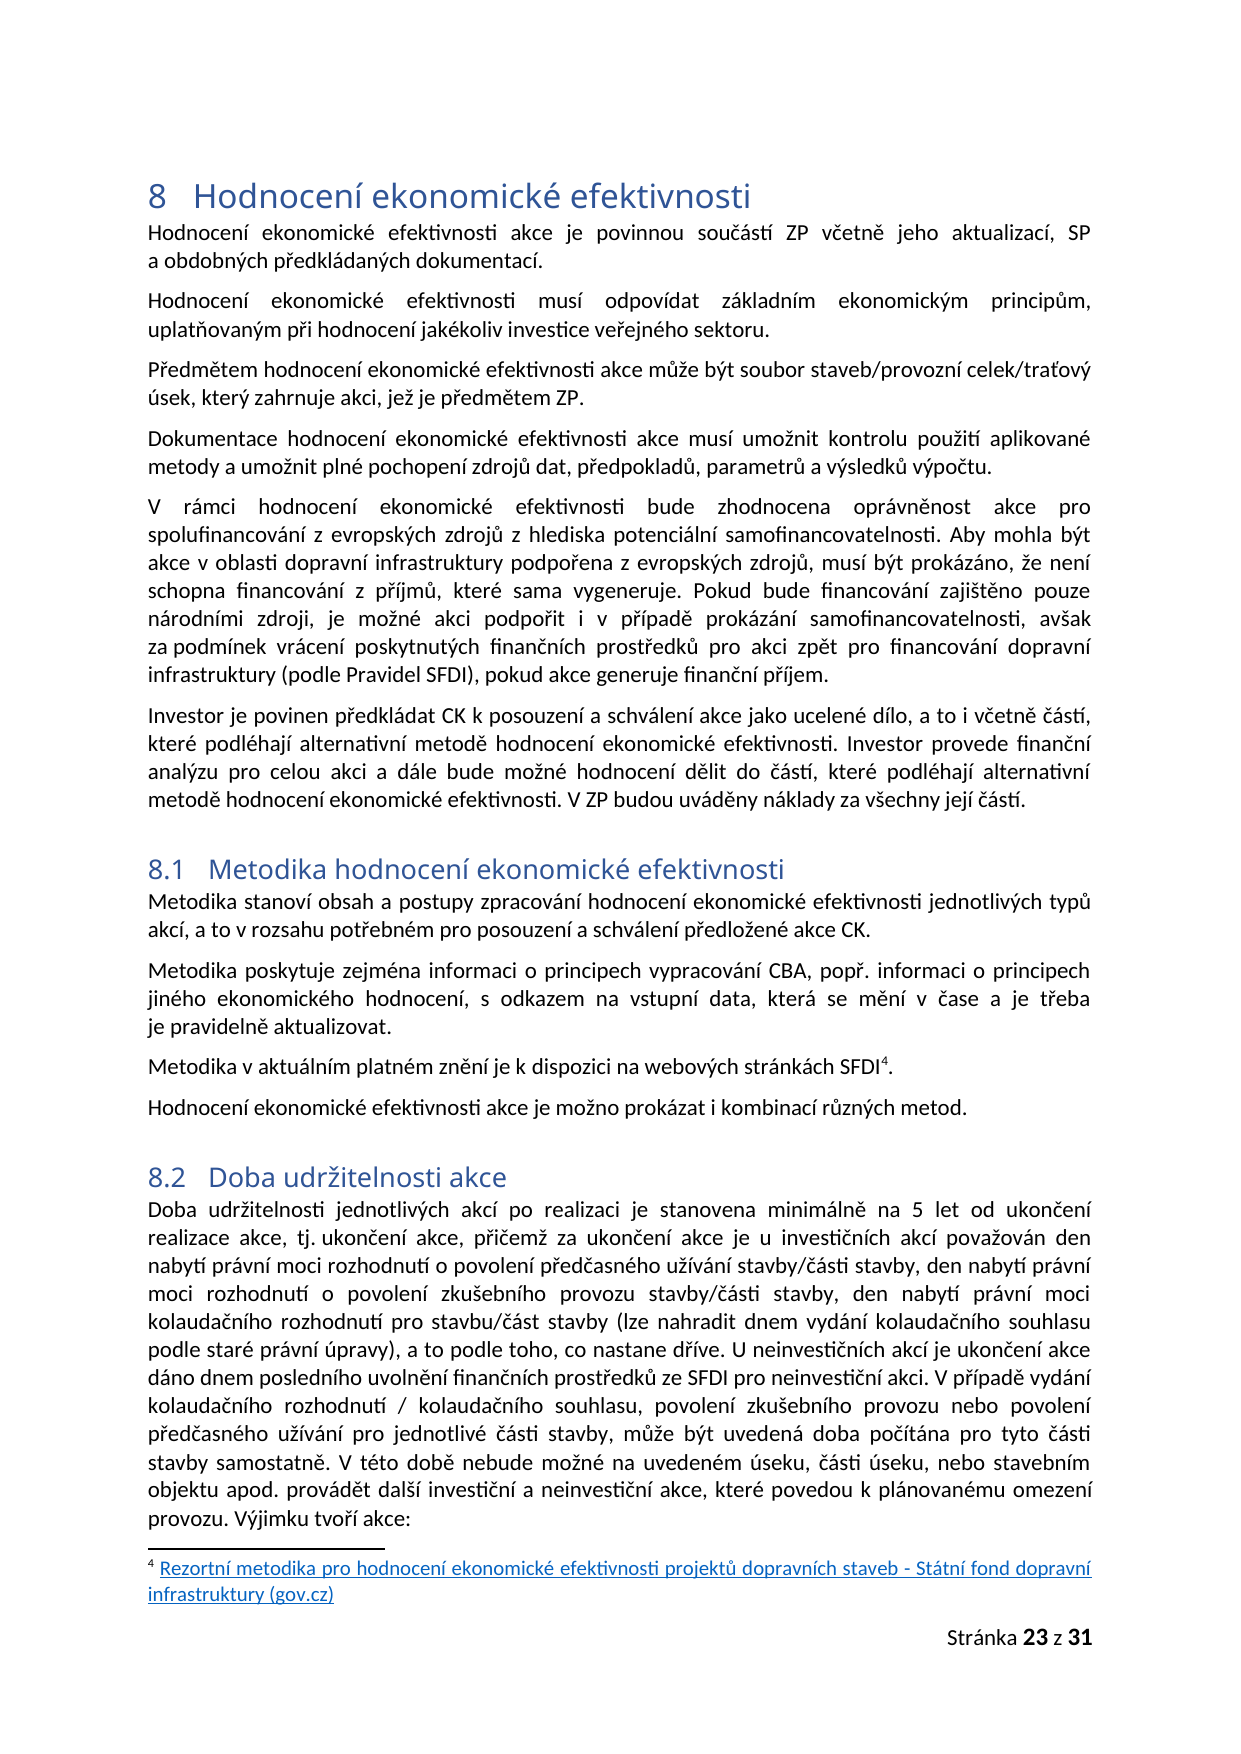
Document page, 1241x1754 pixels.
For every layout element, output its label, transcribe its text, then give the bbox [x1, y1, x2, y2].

text Dokumentace hodnocení ekonomické efektivnosti akce musí umožnit kontrolu použití aplikované metody a umožnit plné pochopení zdrojů dat, předpokladů, parametrů a výsledků výpočtu. [148, 424, 1092, 480]
text Hodnocení ekonomické efektivnosti akce je povinnou součástí ZP včetně jeho aktualizací, SP a obdobných předkládaných dokumentací. [148, 218, 1092, 274]
text Doba udržitelnosti jednotlivých akcí po realizaci je stanovena minimálně na 5 let od ukončení realizace akce, tj. ukončení akce, přičemž za ukončení akce je u investičních akcí považován den nabytí právní moci rozhodnutí o povolení předčasného užívání stavby/části stavby, den nabytí právní moci rozhodnutí o povolení zkušebního provozu stavby/části stavby, den nabytí právní moci kolaudačního rozhodnutí pro stavbu/část stavby (lze nahradit dnem vydání kolaudačního souhlasu podle staré právní úpravy), a to podle toho, co nastane dříve. U neinvestičních akcí je ukončení akce dáno dnem posledního uvolnění finančních prostředků ze SFDI pro neinvestiční akci. V případě vydání kolaudačního rozhodnutí / kolaudačního souhlasu, povolení zkušebního provozu nebo povolení předčasného užívání pro jednotlivé části stavby, může být uvedená doba počítána pro tyto části stavby samostatně. V této době nebude možné na uvedeném úseku, části úseku, nebo stavebním objektu apod. provádět další investiční a neinvestiční akce, které povedou k plánovanému omezení provozu. Výjimku tvoří akce: [148, 1195, 1092, 1532]
text Metodika poskytuje zejména informaci o principech vypracování CBA, popř. informaci o principech jiného ekonomického hodnocení, s odkazem na vstupní data, která se mění v čase a je třeba je pravidelně aktualizovat. [148, 956, 1092, 1040]
subtitle Hodnocení ekonomické efektivnosti [148, 173, 1092, 218]
text Předmětem hodnocení ekonomické efektivnosti akce může být soubor staveb/provozní celek/traťový úsek, který zahrnuje akci, jež je předmětem ZP. [148, 355, 1092, 411]
text Hodnocení ekonomické efektivnosti musí odpovídat základním ekonomickým principům, uplatňovaným při hodnocení jakékoliv investice veřejného sektoru. [148, 287, 1092, 343]
text V rámci hodnocení ekonomické efektivnosti bude zhodnocena oprávněnost akce pro spolufinancování z evropských zdrojů z hlediska potenciální samofinancovatelnosti. Aby mohla být akce v oblasti dopravní infrastruktury podpořena z evropských zdrojů, musí být prokázáno, že není schopna financování z příjmů, které sama vygeneruje. Pokud bude financování zajištěno pouze národními zdroji, je možné akci podpořit i v případě prokázání samofinancovatelnosti, avšak za podmínek vrácení poskytnutých finančních prostředků pro akci zpět pro financování dopravní infrastruktury (podle Pravidel SFDI), pokud akce generuje finanční příjem. [148, 492, 1092, 688]
text Metodika stanoví obsah a postupy zpracování hodnocení ekonomické efektivnosti jednotlivých typů akcí, a to v rozsahu potřebném pro posouzení a schválení předložené akce CK. [148, 887, 1092, 943]
text Investor je povinen předkládat CK k posouzení a schválení akce jako ucelené dílo, a to i včetně částí, které podléhají alternativní metodě hodnocení ekonomické efektivnosti. Investor provede finanční analýzu pro celou akci a dále bude možné hodnocení dělit do částí, které podléhají alternativní metodě hodnocení ekonomické efektivnosti. V ZP budou uváděny náklady za všechny její částí. [148, 701, 1092, 813]
subtitle Metodika hodnocení ekonomické efektivnosti [148, 851, 1092, 887]
subtitle Doba udržitelnosti akce [148, 1158, 1092, 1195]
text Hodnocení ekonomické efektivnosti akce je možno prokázat i kombinací různých metod. [148, 1093, 1092, 1121]
text Metodika v aktuálním platném znění je k dispozici na webových stránkách SFDI. [148, 1052, 1092, 1081]
